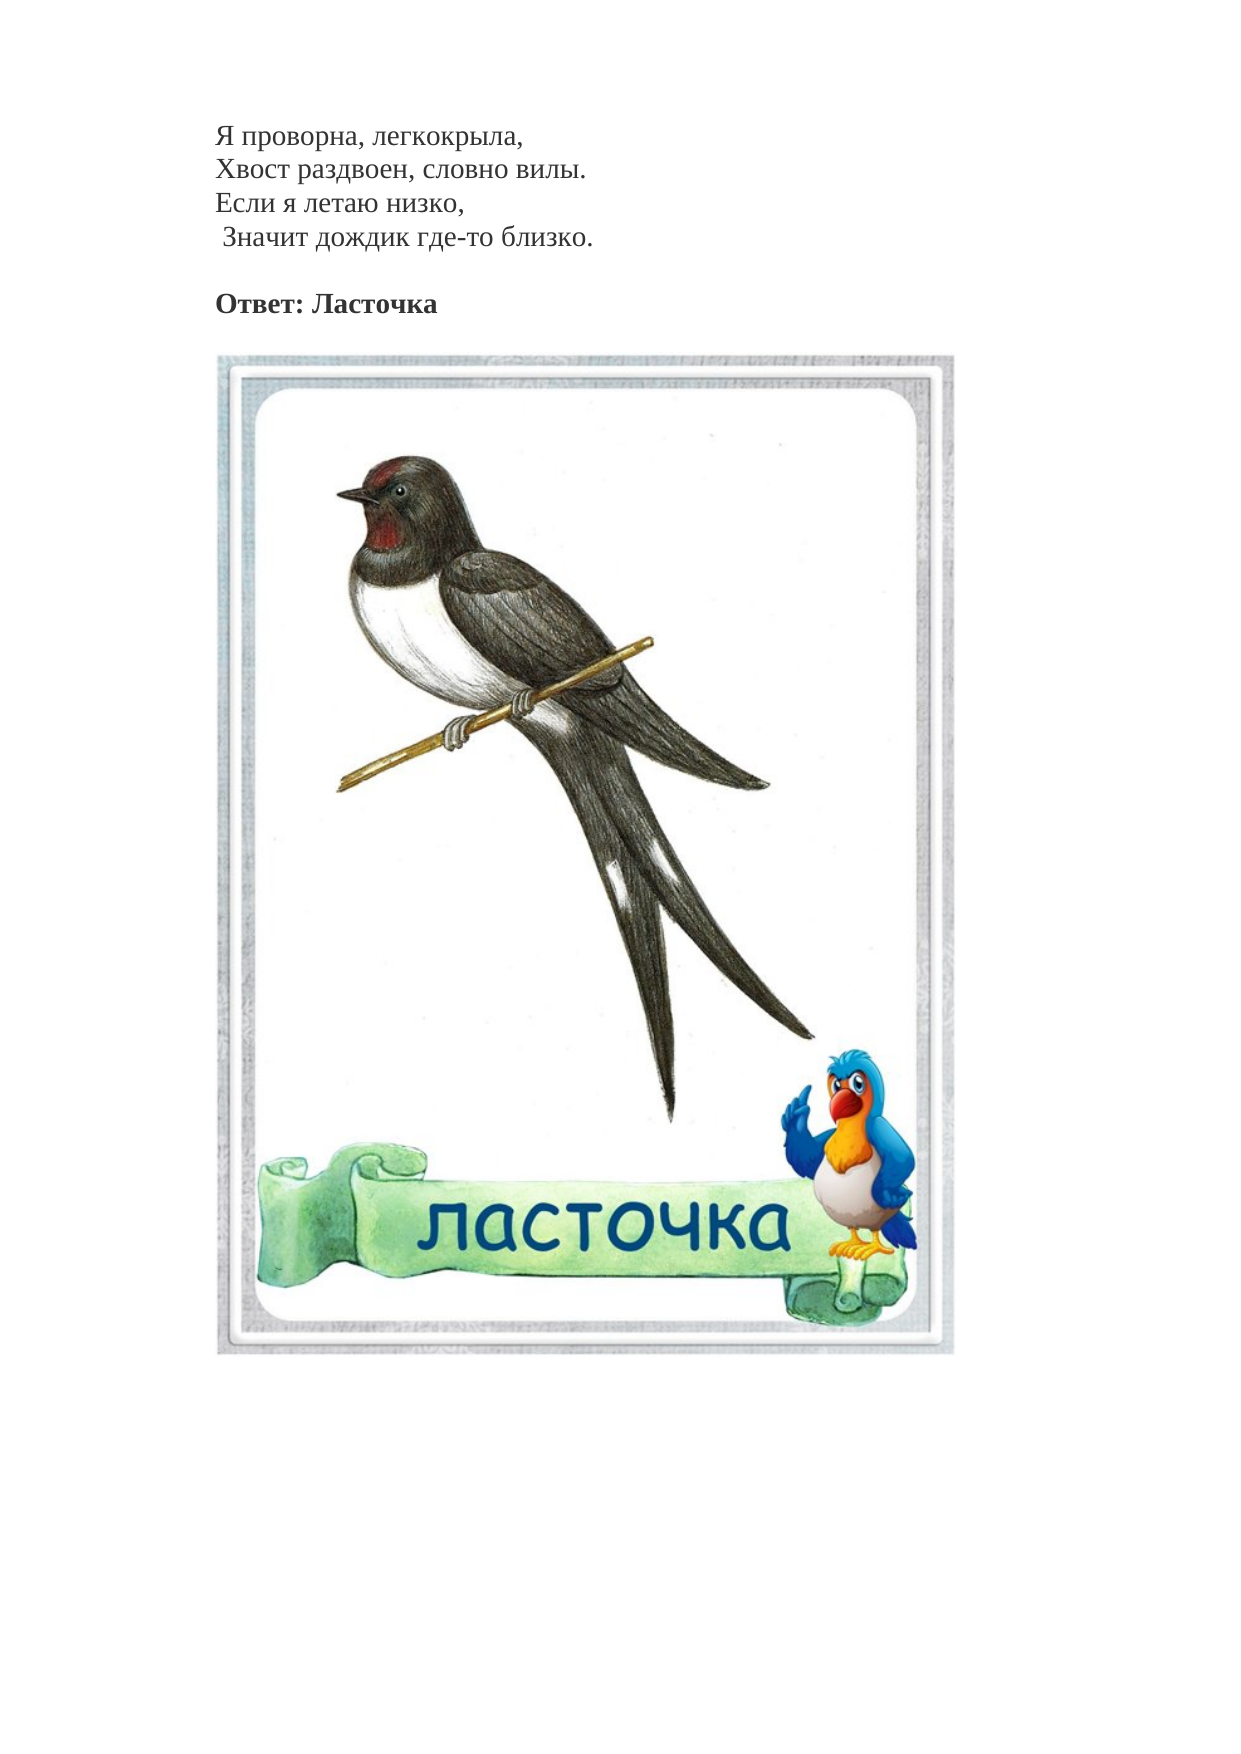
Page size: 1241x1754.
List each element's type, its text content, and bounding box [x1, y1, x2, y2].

text Если я летаю низко, [177, 185, 1152, 219]
text Значит дождик где-то близко. [177, 219, 1152, 252]
text Ответ: Ласточка [177, 286, 1152, 319]
picture [214, 352, 957, 1357]
text Хвост раздвоен, словно вилы. [177, 152, 1152, 185]
text Я проворна, легкокрыла, [177, 118, 1152, 152]
